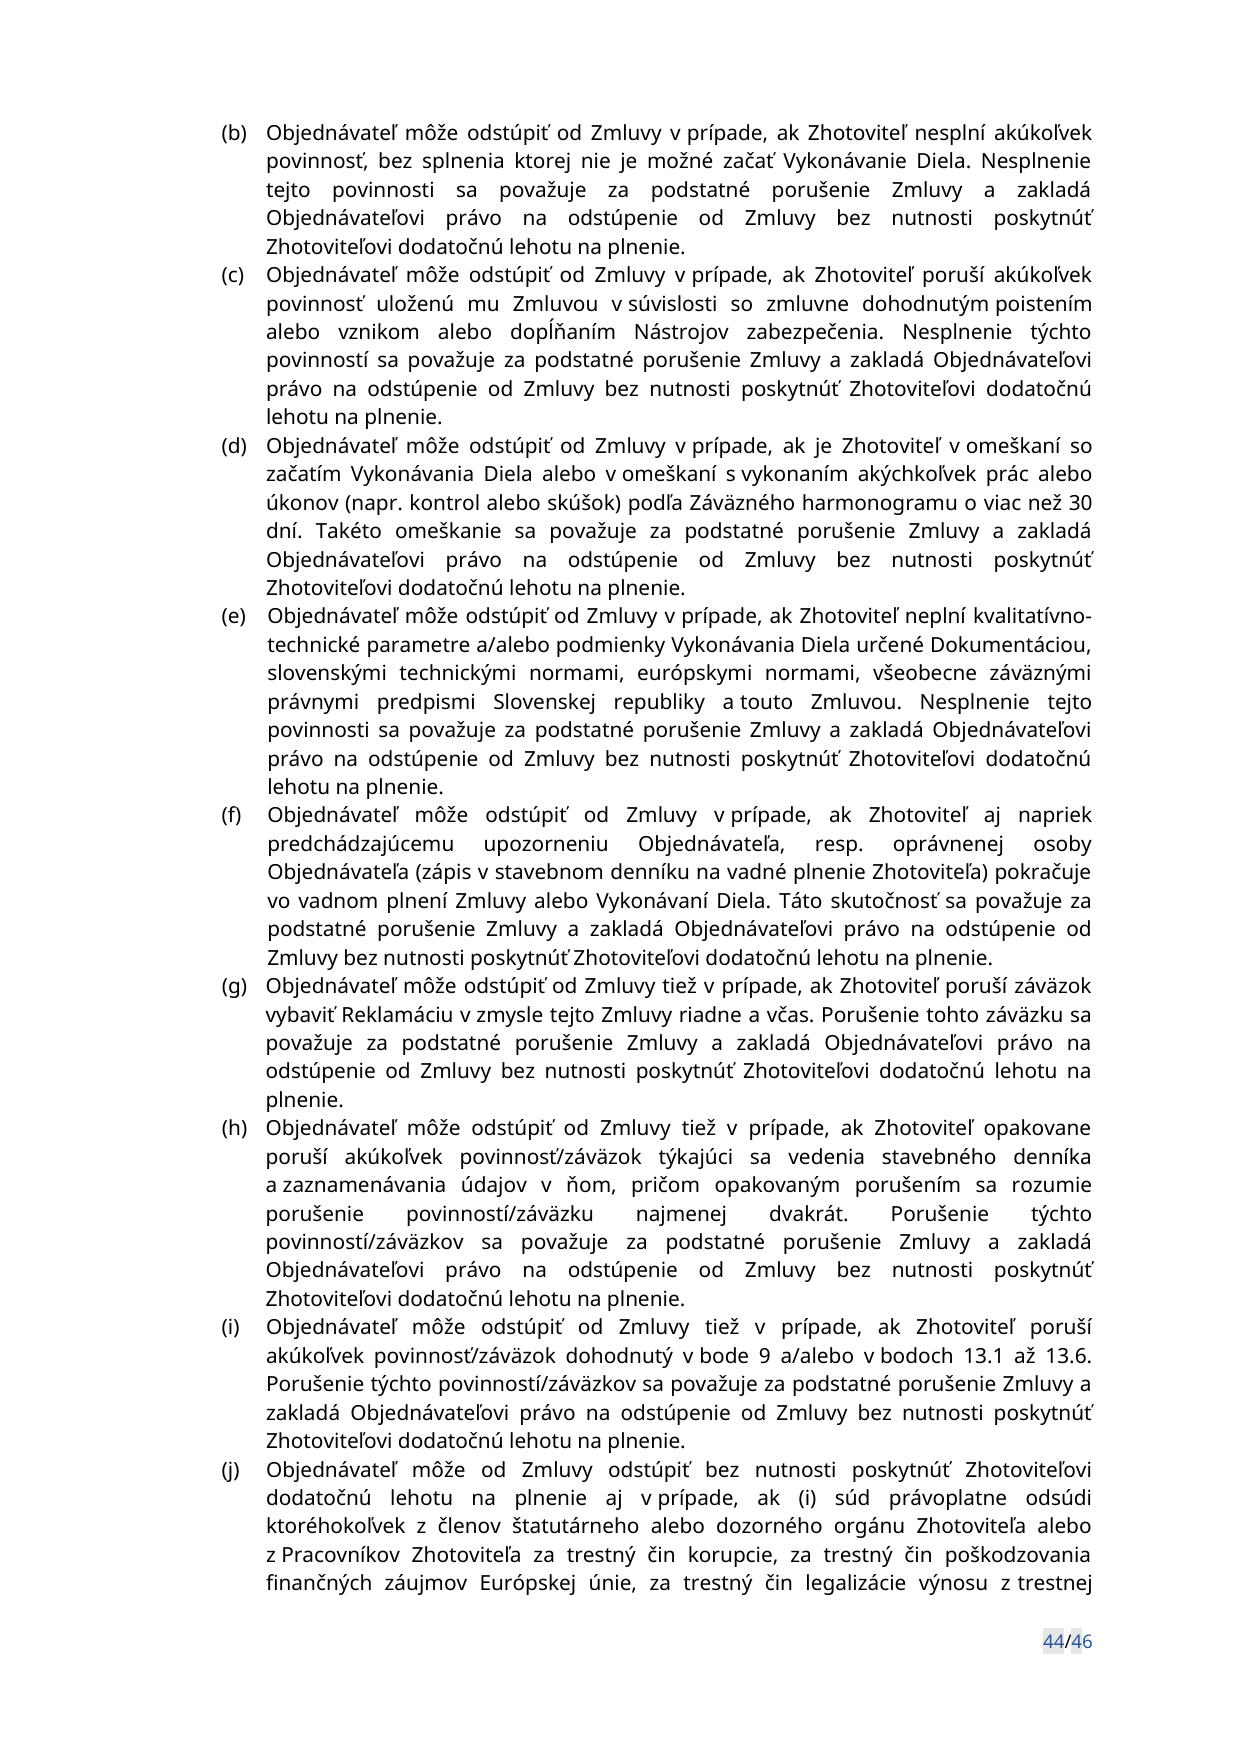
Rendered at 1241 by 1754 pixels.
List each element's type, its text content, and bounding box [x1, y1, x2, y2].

list Objednávateľ môže odstúpiť od Zmluvy v prípade, ak Zhotoviteľ aj napriek predchádzajúcemu upozorneniu Objednávateľa, resp. oprávnenej osoby Objednávateľa (zápis v stavebnom denníku na vadné plnenie Zhotoviteľa) pokračuje vo vadnom plnení Zmluvy alebo Vykonávaní Diela. Táto skutočnosť sa považuje za podstatné porušenie Zmluvy a zakladá Objednávateľovi právo na odstúpenie od Zmluvy bez nutnosti poskytnúť Zhotoviteľovi dodatočnú lehotu na plnenie. [221, 801, 1093, 971]
text (i) Objednávateľ môže odstúpiť od Zmluvy tiež v prípade, ak Zhotoviteľ poruší akúkoľvek povinnosť/záväzok dohodnutý v bode 9 a/alebo v bodoch 13.1 až 13.6. Porušenie týchto povinností/záväzkov sa považuje za podstatné porušenie Zmluvy a zakladá Objednávateľovi právo na odstúpenie od Zmluvy bez nutnosti poskytnúť Zhotoviteľovi dodatočnú lehotu na plnenie. [221, 1312, 1093, 1455]
text (c) Objednávateľ môže odstúpiť od Zmluvy v prípade, ak Zhotoviteľ poruší akúkoľvek povinnosť uloženú mu Zmluvou v súvislosti so zmluvne dohodnutým poistením alebo vznikom alebo dopĺňaním Nástrojov zabezpečenia. Nesplnenie týchto povinností sa považuje za podstatné porušenie Zmluvy a zakladá Objednávateľovi právo na odstúpenie od Zmluvy bez nutnosti poskytnúť Zhotoviteľovi dodatočnú lehotu na plnenie. [221, 260, 1093, 431]
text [221, 1455, 1093, 1597]
list Objednávateľ môže odstúpiť od Zmluvy tiež v prípade, ak Zhotoviteľ opakovane poruší akúkoľvek povinnosť/záväzok týkajúci sa vedenia stavebného denníka a zaznamenávania údajov v ňom, pričom opakovaným porušením sa rozumie porušenie povinností/záväzku najmenej dvakrát. Porušenie týchto povinností/záväzkov sa považuje za podstatné porušenie Zmluvy a zakladá Objednávateľovi právo na odstúpenie od Zmluvy bez nutnosti poskytnúť Zhotoviteľovi dodatočnú lehotu na plnenie. [222, 1113, 1093, 1312]
text (b) Objednávateľ môže odstúpiť od Zmluvy v prípade, ak Zhotoviteľ nesplní akúkoľvek povinnosť, bez splnenia ktorej nie je možné začať Vykonávanie Diela. Nesplnenie tejto povinnosti sa považuje za podstatné porušenie Zmluvy a zakladá Objednávateľovi právo na odstúpenie od Zmluvy bez nutnosti poskytnúť Zhotoviteľovi dodatočnú lehotu na plnenie. [221, 118, 1093, 260]
list Objednávateľ môže odstúpiť od Zmluvy tiež v prípade, ak Zhotoviteľ poruší záväzok vybaviť Reklamáciu v zmysle tejto Zmluvy riadne a včas. Porušenie tohto záväzku sa považuje za podstatné porušenie Zmluvy a zakladá Objednávateľovi právo na odstúpenie od Zmluvy bez nutnosti poskytnúť Zhotoviteľovi dodatočnú lehotu na plnenie. [222, 971, 1093, 1113]
text (d) Objednávateľ môže odstúpiť od Zmluvy v prípade, ak je Zhotoviteľ v omeškaní so začatím Vykonávania Diela alebo v omeškaní s vykonaním akýchkoľvek prác alebo úkonov (napr. kontrol alebo skúšok) podľa Záväzného harmonogramu o viac než 30 dní. Takéto omeškanie sa považuje za podstatné porušenie Zmluvy a zakladá Objednávateľovi právo na odstúpenie od Zmluvy bez nutnosti poskytnúť Zhotoviteľovi dodatočnú lehotu na plnenie. [221, 431, 1093, 602]
list Objednávateľ môže odstúpiť od Zmluvy v prípade, ak Zhotoviteľ neplní kvalitatívno-technické parametre a/alebo podmienky Vykonávania Diela určené Dokumentáciou, slovenskými technickými normami, európskymi normami, všeobecne záväznými právnymi predpismi Slovenskej republiky a touto Zmluvou. Nesplnenie tejto povinnosti sa považuje za podstatné porušenie Zmluvy a zakladá Objednávateľovi právo na odstúpenie od Zmluvy bez nutnosti poskytnúť Zhotoviteľovi dodatočnú lehotu na plnenie. [221, 602, 1093, 801]
